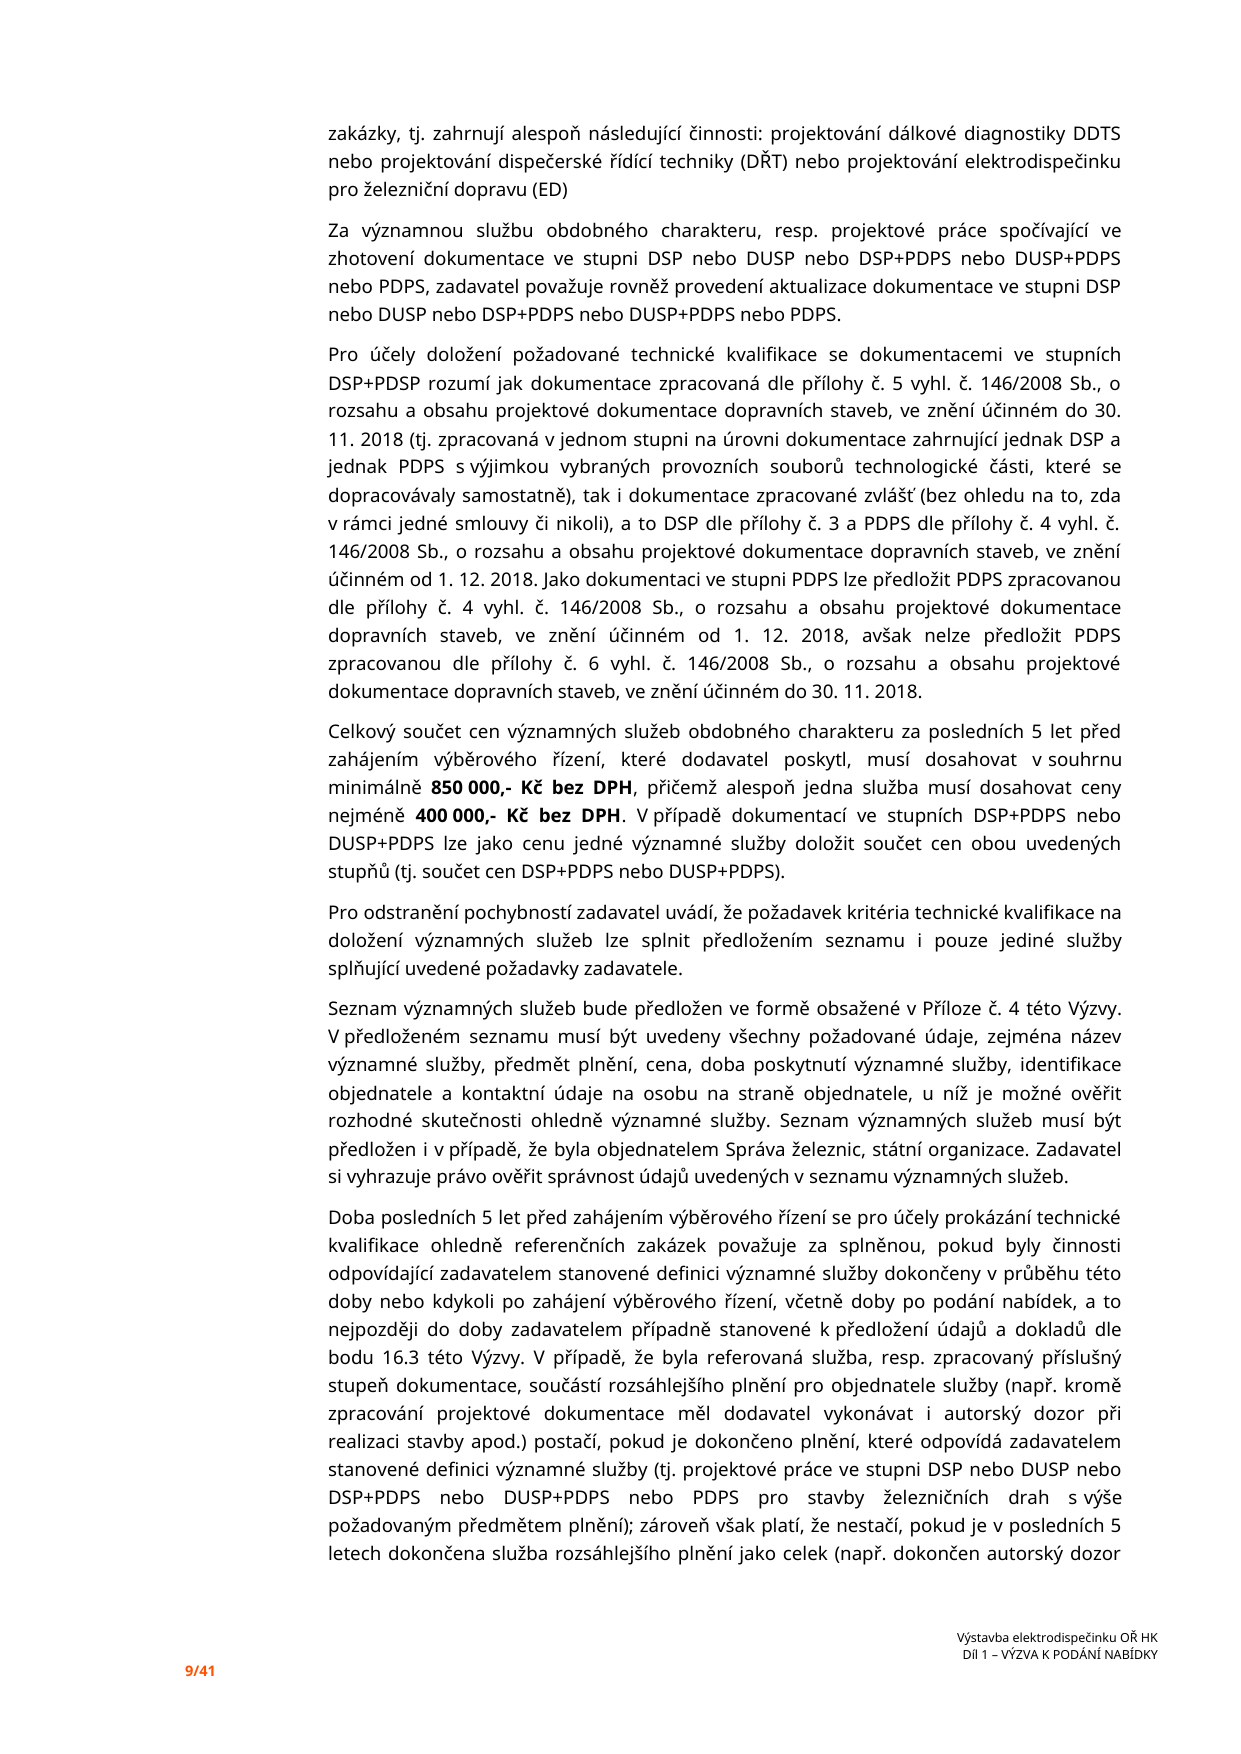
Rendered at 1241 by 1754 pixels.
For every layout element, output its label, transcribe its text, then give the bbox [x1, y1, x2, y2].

text Pro účely doložení požadované technické kvalifikace se dokumentacemi ve stupních DSP+PDSP rozumí jak dokumentace zpracovaná dle přílohy č. 5 vyhl. č. 146/2008 Sb., o rozsahu a obsahu projektové dokumentace dopravních staveb, ve znění účinném do 30. 11. 2018 (tj. zpracovaná v jednom stupni na úrovni dokumentace zahrnující jednak DSP a jednak PDPS s výjimkou vybraných provozních souborů technologické části, které se dopracovávaly samostatně), tak i dokumentace zpracované zvlášť (bez ohledu na to, zda v rámci jedné smlouvy či nikoli), a to DSP dle přílohy č. 3 a PDPS dle přílohy č. 4 vyhl. č. 146/2008 Sb., o rozsahu a obsahu projektové dokumentace dopravních staveb, ve znění účinném od 1. 12. 2018. Jako dokumentaci ve stupni PDPS lze předložit PDPS zpracovanou dle přílohy č. 4 vyhl. č. 146/2008 Sb., o rozsahu a obsahu projektové dokumentace dopravních staveb, ve znění účinném od 1. 12. 2018, avšak nelze předložit PDPS zpracovanou dle přílohy č. 6 vyhl. č. 146/2008 Sb., o rozsahu a obsahu projektové dokumentace dopravních staveb, ve znění účinném do 30. 11. 2018. [328, 342, 1122, 703]
text Celkový součet cen významných služeb obdobného charakteru za posledních 5 let před zahájením výběrového řízení, které dodavatel poskytl, musí dosahovat v souhrnu minimálně 850 000,- Kč bez DPH, přičemž alespoň jedna služba musí dosahovat ceny nejméně 400 000,- Kč bez DPH. V případě dokumentací ve stupních DSP+PDPS nebo DUSP+PDPS lze jako cenu jedné významné služby doložit součet cen obou uvedených stupňů (tj. součet cen DSP+PDPS nebo DUSP+PDPS). [328, 718, 1122, 884]
text Za významnou službu obdobného charakteru, resp. projektové práce spočívající ve zhotovení dokumentace ve stupni DSP nebo DUSP nebo DSP+PDPS nebo DUSP+PDPS nebo PDPS, zadavatel považuje rovněž provedení aktualizace dokumentace ve stupni DSP nebo DUSP nebo DSP+PDPS nebo DUSP+PDPS nebo PDPS. [328, 217, 1122, 327]
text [328, 1204, 1122, 1566]
text Seznam významných služeb bude předložen ve formě obsažené v Příloze č. 4 této Výzvy. V předloženém seznamu musí být uvedeny všechny požadované údaje, zejména název významné služby, předmět plnění, cena, doba poskytnutí významné služby, identifikace objednatele a kontaktní údaje na osobu na straně objednatele, u níž je možné ověřit rozhodné skutečnosti ohledně významné služby. Seznam významných služeb musí být předložen i v případě, že byla objednatelem Správa železnic, státní organizace. Zadavatel si vyhrazuje právo ověřit správnost údajů uvedených v seznamu významných služeb. [328, 996, 1122, 1189]
text Pro odstranění pochybností zadavatel uvádí, že požadavek kritéria technické kvalifikace na doložení významných služeb lze splnit předložením seznamu i pouze jediné služby splňující uvedené požadavky zadavatele. [328, 899, 1122, 981]
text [292, 121, 1122, 202]
